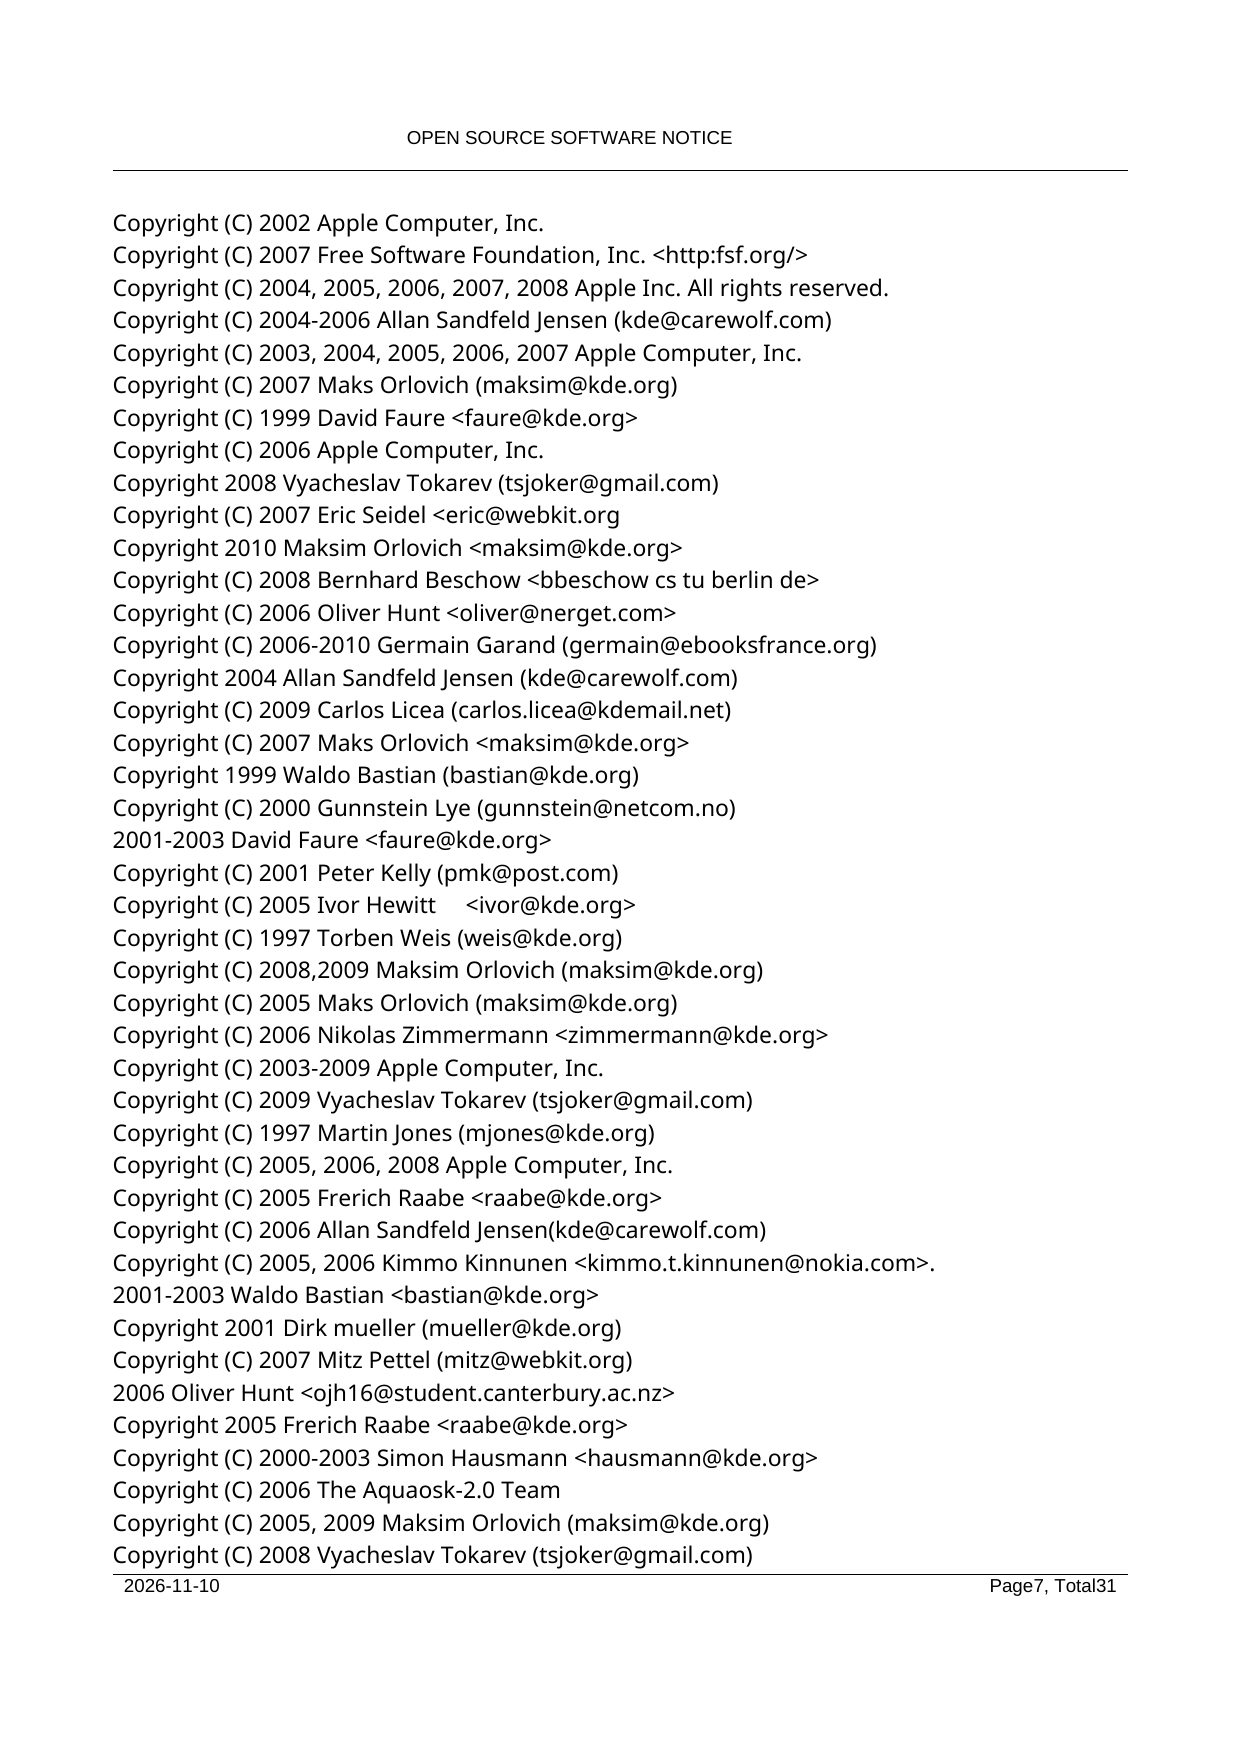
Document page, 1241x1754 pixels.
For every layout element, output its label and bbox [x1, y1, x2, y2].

text [112, 206, 1128, 1571]
